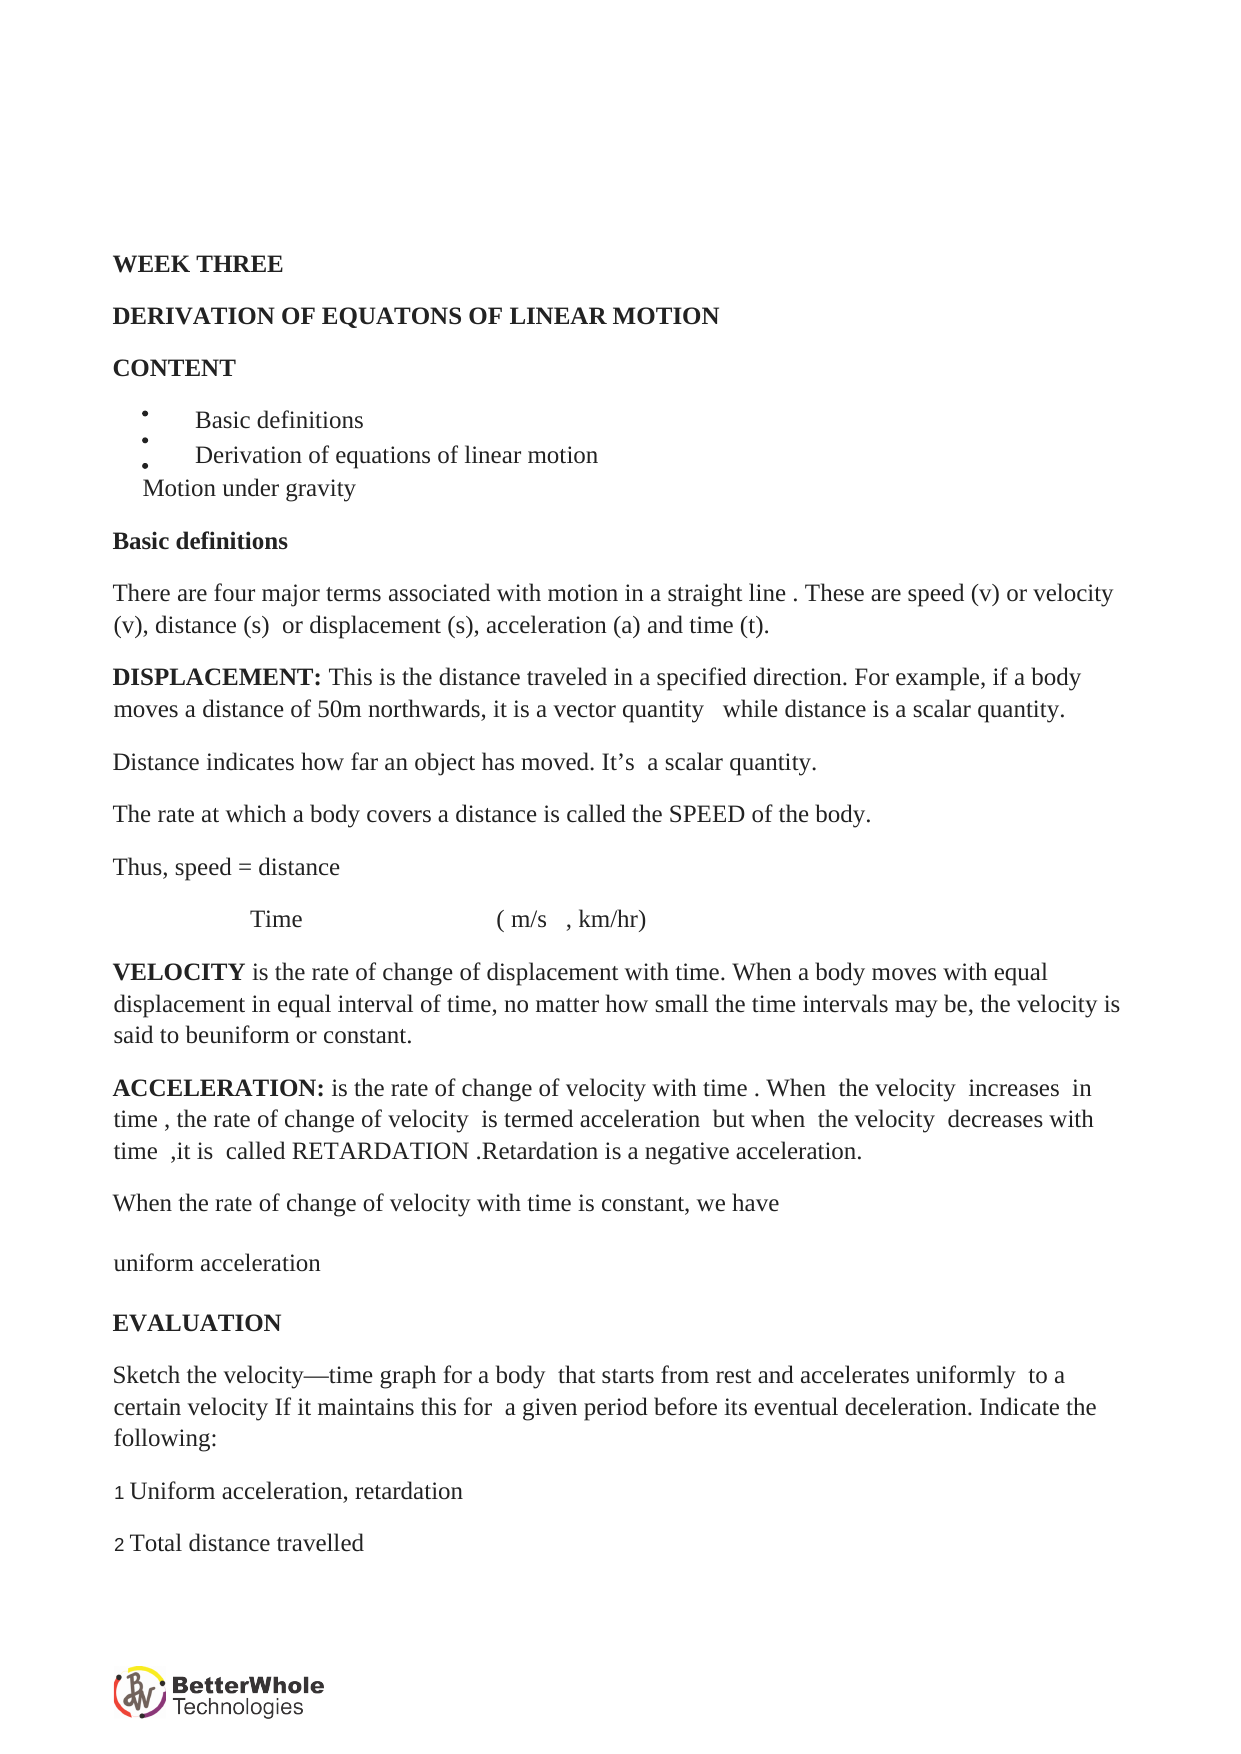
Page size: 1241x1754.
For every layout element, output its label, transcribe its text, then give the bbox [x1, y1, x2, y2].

list Total distance travelled [114, 1528, 1124, 1557]
text Distance indicates how far an object has moved. It’s a scalar quantity. [112, 747, 1124, 775]
text Basic definitions [142, 405, 1124, 434]
text DERIVATION OF EQUATONS OF LINEAR MOTION [112, 301, 1153, 330]
subtitle CONTENT [112, 353, 1153, 382]
text ACCELERATION: is the rate of change of velocity with time . When the velocity increases in time , the rate of change of velocity is termed acceleration but when the velocity decreases with time ,it is called RETARDATION .Retardation is a negative acceleration. [112, 1073, 1124, 1165]
subtitle EVALUATION [112, 1308, 1153, 1337]
text WEEK THREE [112, 249, 1153, 277]
text There are four major terms associated with motion in a straight line . These are speed (v) or velocity (v), distance (s) or displacement (s), acceleration (a) and time (t). [112, 578, 1124, 639]
text When the rate of change of velocity with time is constant, we have uniform acceleration [112, 1188, 831, 1276]
text Motion under gravity [142, 473, 1124, 502]
text Sketch the velocity—time graph for a body that starts from rest and accelerates uniformly to a certain velocity If it maintains this for a given period before its eventual deceleration. Indicate the following: [112, 1360, 1124, 1452]
text The rate at which a body covers a distance is called the SPEED of the body. [112, 799, 1124, 828]
text Time ( m/s , km/hr) [112, 904, 1124, 933]
text DISPLACEMENT: This is the distance traveled in a specified direction. For example, if a body moves a distance of 50m northwards, it is a vector quantity while distance is a scalar quantity. [112, 662, 1124, 723]
picture [113, 1666, 324, 1719]
list Uniform acceleration, retardation [114, 1476, 1124, 1505]
subtitle Basic definitions [112, 526, 1153, 555]
text VELOCITY is the rate of change of displacement with time. When a body moves with equal displacement in equal interval of time, no matter how small the time intervals may be, the velocity is said to beuniform or constant. [112, 957, 1124, 1049]
text Thus, speed = distance [112, 852, 1124, 881]
text Derivation of equations of linear motion [142, 440, 1124, 469]
